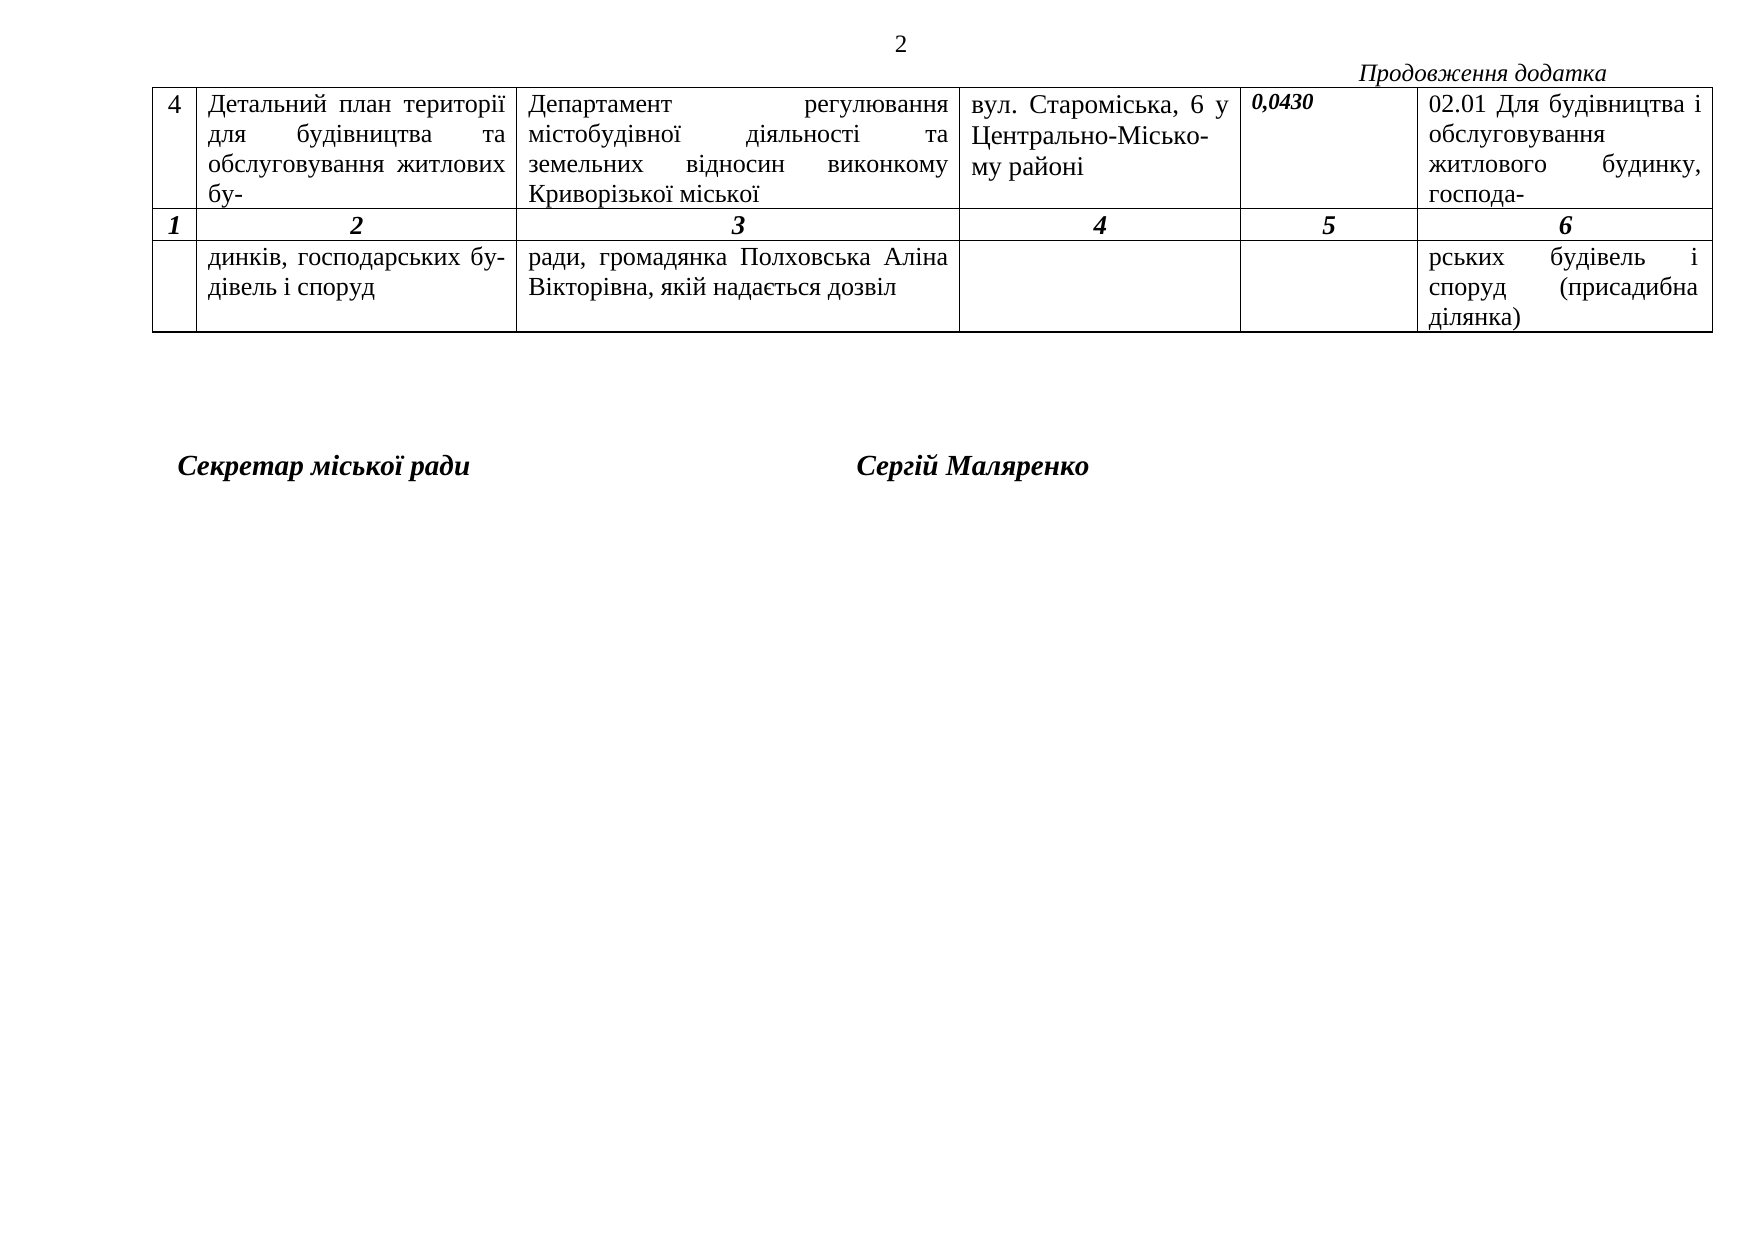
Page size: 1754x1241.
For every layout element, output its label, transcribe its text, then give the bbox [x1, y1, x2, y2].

table_cell вул. Староміська, 6 у Центрально-Місько-му районі [960, 88, 1240, 208]
table_cell 5 [1241, 209, 1417, 240]
table_cell 4 [153, 88, 196, 208]
table_cell ради, громадянка Полховська Аліна Вікторівна, якій надається дозвіл [517, 241, 959, 331]
table_cell Детальний план території для будівництва та обслуговування житлових бу- [197, 88, 516, 208]
table_cell 3 [517, 209, 959, 240]
table_cell Департамент регулювання містобудівної діяльності та земельних відносин виконкому Криворізької міської [517, 88, 959, 208]
table_cell 0,0430 [1241, 88, 1417, 208]
table_cell [1241, 241, 1417, 331]
table_cell [153, 241, 196, 331]
table_cell 1 [153, 209, 196, 240]
table_cell рських будівель і споруд (присадибна ділянка) [1521, 241, 1712, 331]
table_cell [960, 241, 1240, 331]
table_cell 4 [960, 209, 1240, 240]
table_cell 6 [1418, 209, 1712, 240]
table_cell 02.01 Для будівництва і обслуговування житлового будинку, господа- [1418, 88, 1496, 208]
table_cell 2 [197, 209, 516, 240]
text Секретар міської ради Сергій Маляренко [118, 448, 1683, 482]
table_cell динків, господарських бу-дівель і споруд [197, 241, 516, 331]
table_cell 02.01 Для будівництва і обслуговування житлового будинку, господа- [1524, 88, 1712, 208]
